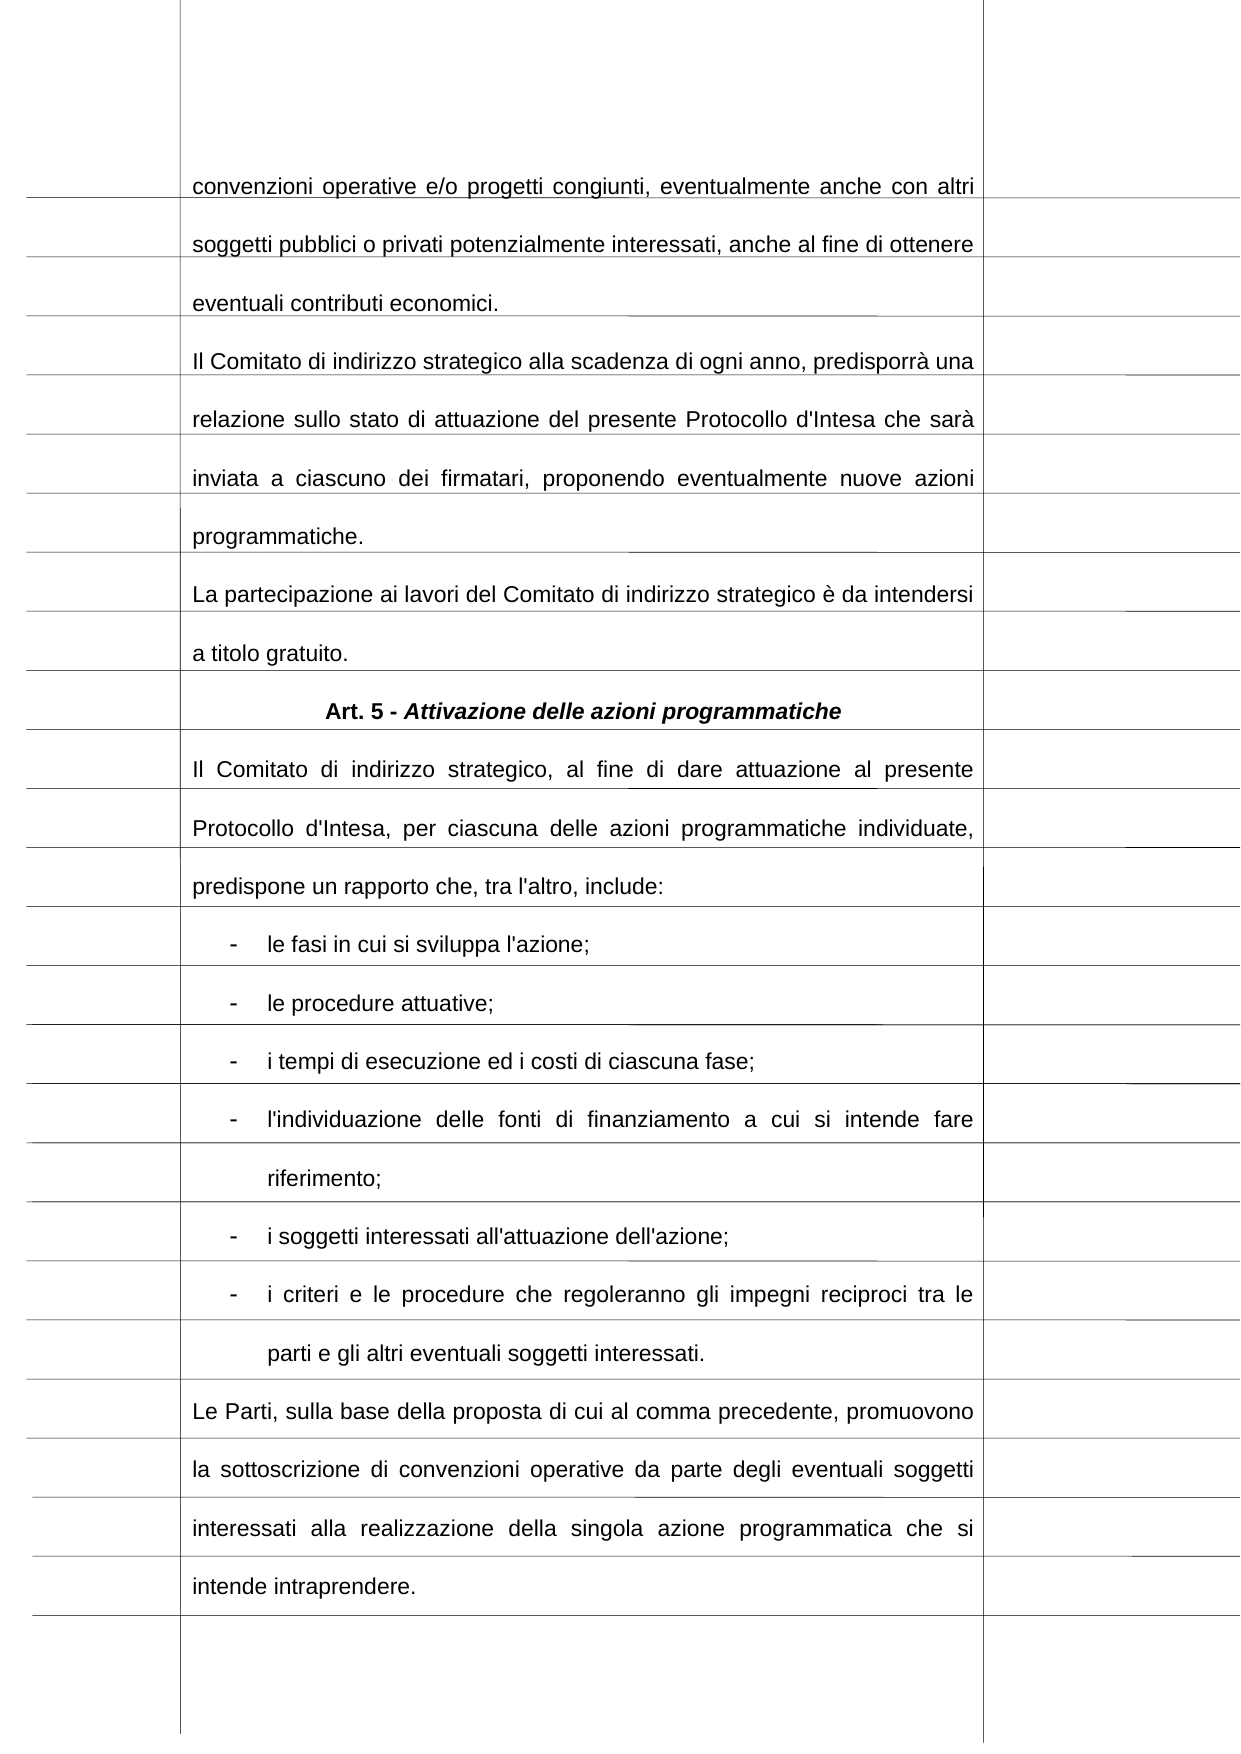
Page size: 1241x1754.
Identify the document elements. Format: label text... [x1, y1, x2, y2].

text La partecipazione ai lavori del Comitato di indirizzo strategico è da intendersi a titolo gratuito. [192, 556, 974, 673]
text Art. 5 - Attivazione delle azioni programmatiche [192, 673, 974, 731]
list l'individuazione delle fonti di finanziamento a cui si intende fare riferimento; [229, 1081, 974, 1198]
list le fasi in cui si sviluppa l'azione; [229, 906, 974, 964]
list i criteri e le procedure che regoleranno gli impegni reciproci tra le parti e gli altri eventuali soggetti interessati. [229, 1256, 974, 1373]
list le procedure attuative; [229, 964, 974, 1023]
text Le Parti, sulla base della proposta di cui al comma precedente, promuovono la sottoscrizione di convenzioni operative da parte degli eventuali soggetti interessati alla realizzazione della singola azione programmatica che si intende intraprendere. [192, 1373, 974, 1606]
list i tempi di esecuzione ed i costi di ciascuna fase; [229, 1023, 974, 1081]
text Il Comitato di indirizzo strategico alla scadenza di ogni anno, predisporrà una relazione sullo stato di attuazione del presente Protocollo d'Intesa che sarà inviata a ciascuno dei firmatari, proponendo eventualmente nuove azioni programmatiche. [192, 323, 974, 556]
list i soggetti interessati all'attuazione dell'azione; [229, 1198, 974, 1256]
text Il Comitato di indirizzo strategico, al fine di dare attuazione al presente Protocollo d'Intesa, per ciascuna delle azioni programmatiche individuate, predispone un rapporto che, tra l'altro, include: [192, 731, 974, 906]
